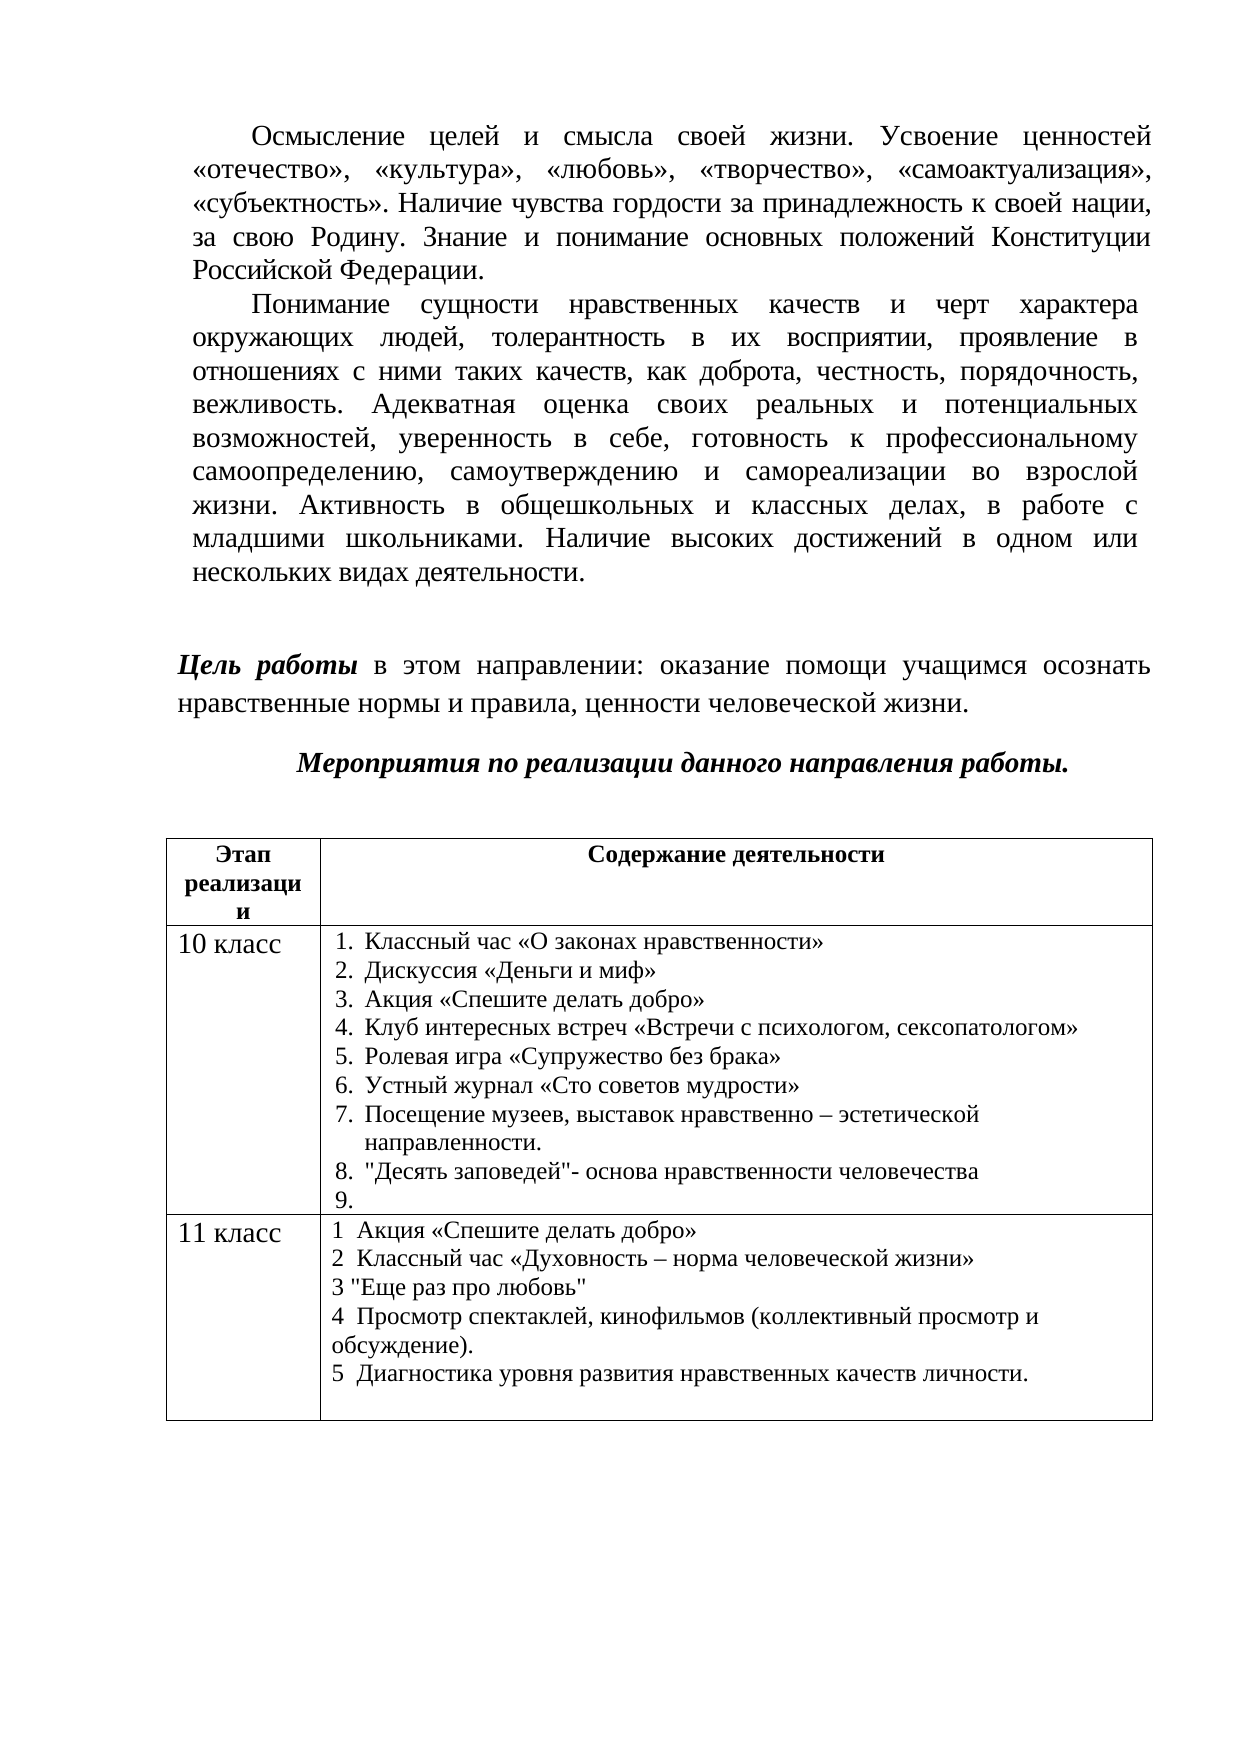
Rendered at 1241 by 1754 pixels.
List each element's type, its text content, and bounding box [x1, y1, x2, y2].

table_cell Классный час «О законах нравственности» Дискуссия «Деньги и миф» Акция «Спешите делать добро» Клуб интересных встреч «Встречи с психологом, сексопатологом» Ролевая игра «Супружество без брака» Устный журнал «Сто советов мудрости» Посещение музеев, выставок нравственно – эстетической направленности. "Десять заповедей"- основа нравственности человечества [321, 926, 1152, 1214]
table_header Содержание деятельности [321, 839, 1152, 925]
text Мероприятия по реализации данного направления работы. [177, 745, 1152, 778]
text Понимание сущности нравственных качеств и черт характера окружающих людей, толерантность в их восприятии, проявление в отношениях с ними таких качеств, как доброта, честность, порядочность, вежливость. Адекватная оценка своих реальных и потенциальных возможностей, уверенность в себе, готовность к профессиональному самоопределению, самоутверждению и самореализации во взрослой жизни. Активность в общешкольных и классных делах, в работе с младшими школьниками. Наличие высоких достижений в одном или нескольких видах деятельности. [192, 286, 1139, 588]
text Осмысление целей и смысла своей жизни. Усвоение ценностей «отечество», «культура», «любовь», «творчество», «самоактуализация», «субъектность». Наличие чувства гордости за принадлежность к своей нации, за свою Родину. Знание и понимание основных положений Конституции Российской Федерации. [192, 118, 1152, 286]
table_cell 10 класс [167, 926, 320, 1214]
table_cell 1 Акция «Спешите делать добро» 2 Классный час «Духовность – норма человеческой жизни» 3 "Еще раз про любовь" 4 Просмотр спектаклей, кинофильмов (коллективный просмотр и обсуждение). 5 Диагностика уровня развития нравственных качеств личности. [321, 1215, 1152, 1420]
table_cell 11 класс [167, 1215, 320, 1420]
text Цель работы в этом направлении: оказание помощи учащимся осознать нравственные нормы и правила, ценности человеческой жизни. [177, 647, 1152, 719]
table_header Этап реализации [167, 839, 320, 925]
